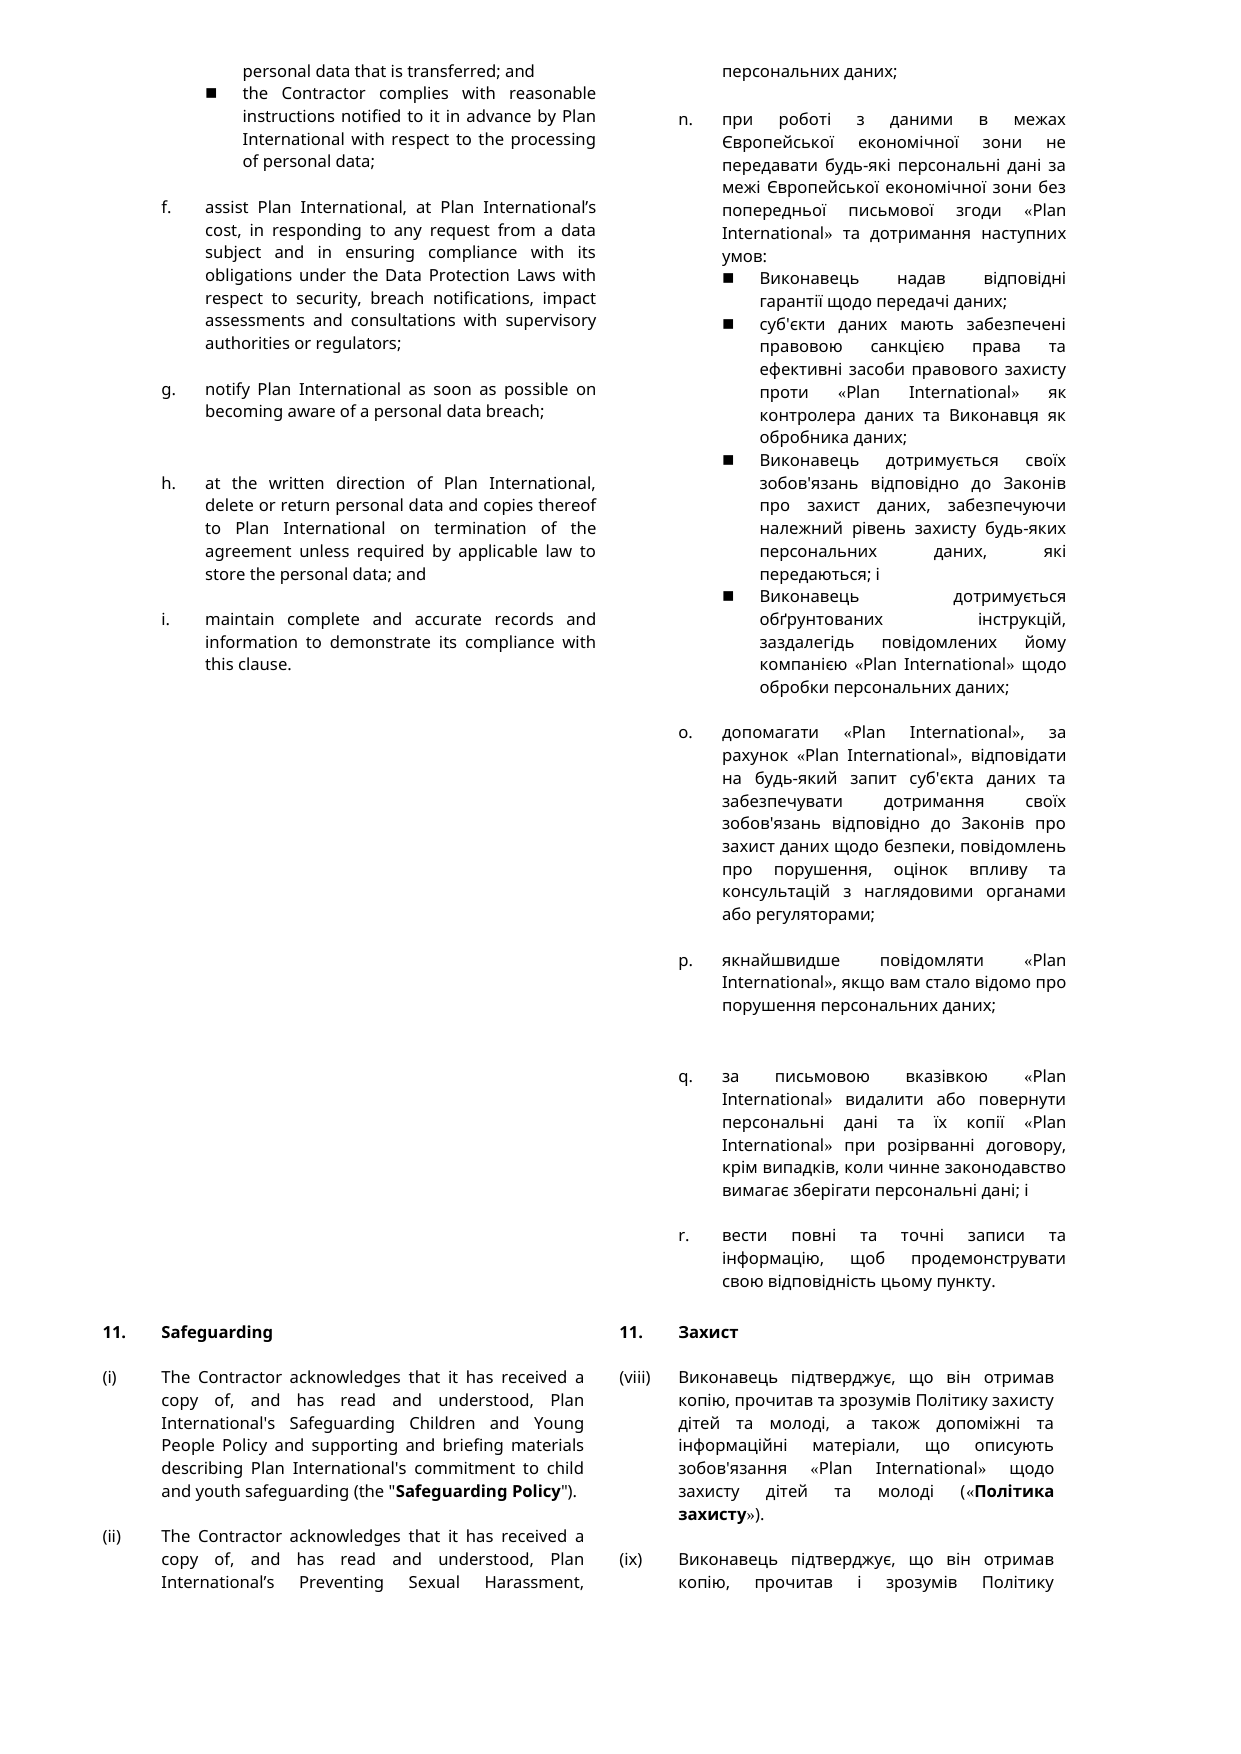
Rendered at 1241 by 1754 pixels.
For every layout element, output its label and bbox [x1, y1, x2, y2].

table_cell [608, 1321, 1077, 1593]
table_cell [91, 1321, 608, 1593]
table_cell [91, 59, 608, 1321]
table_cell [608, 59, 1077, 1321]
